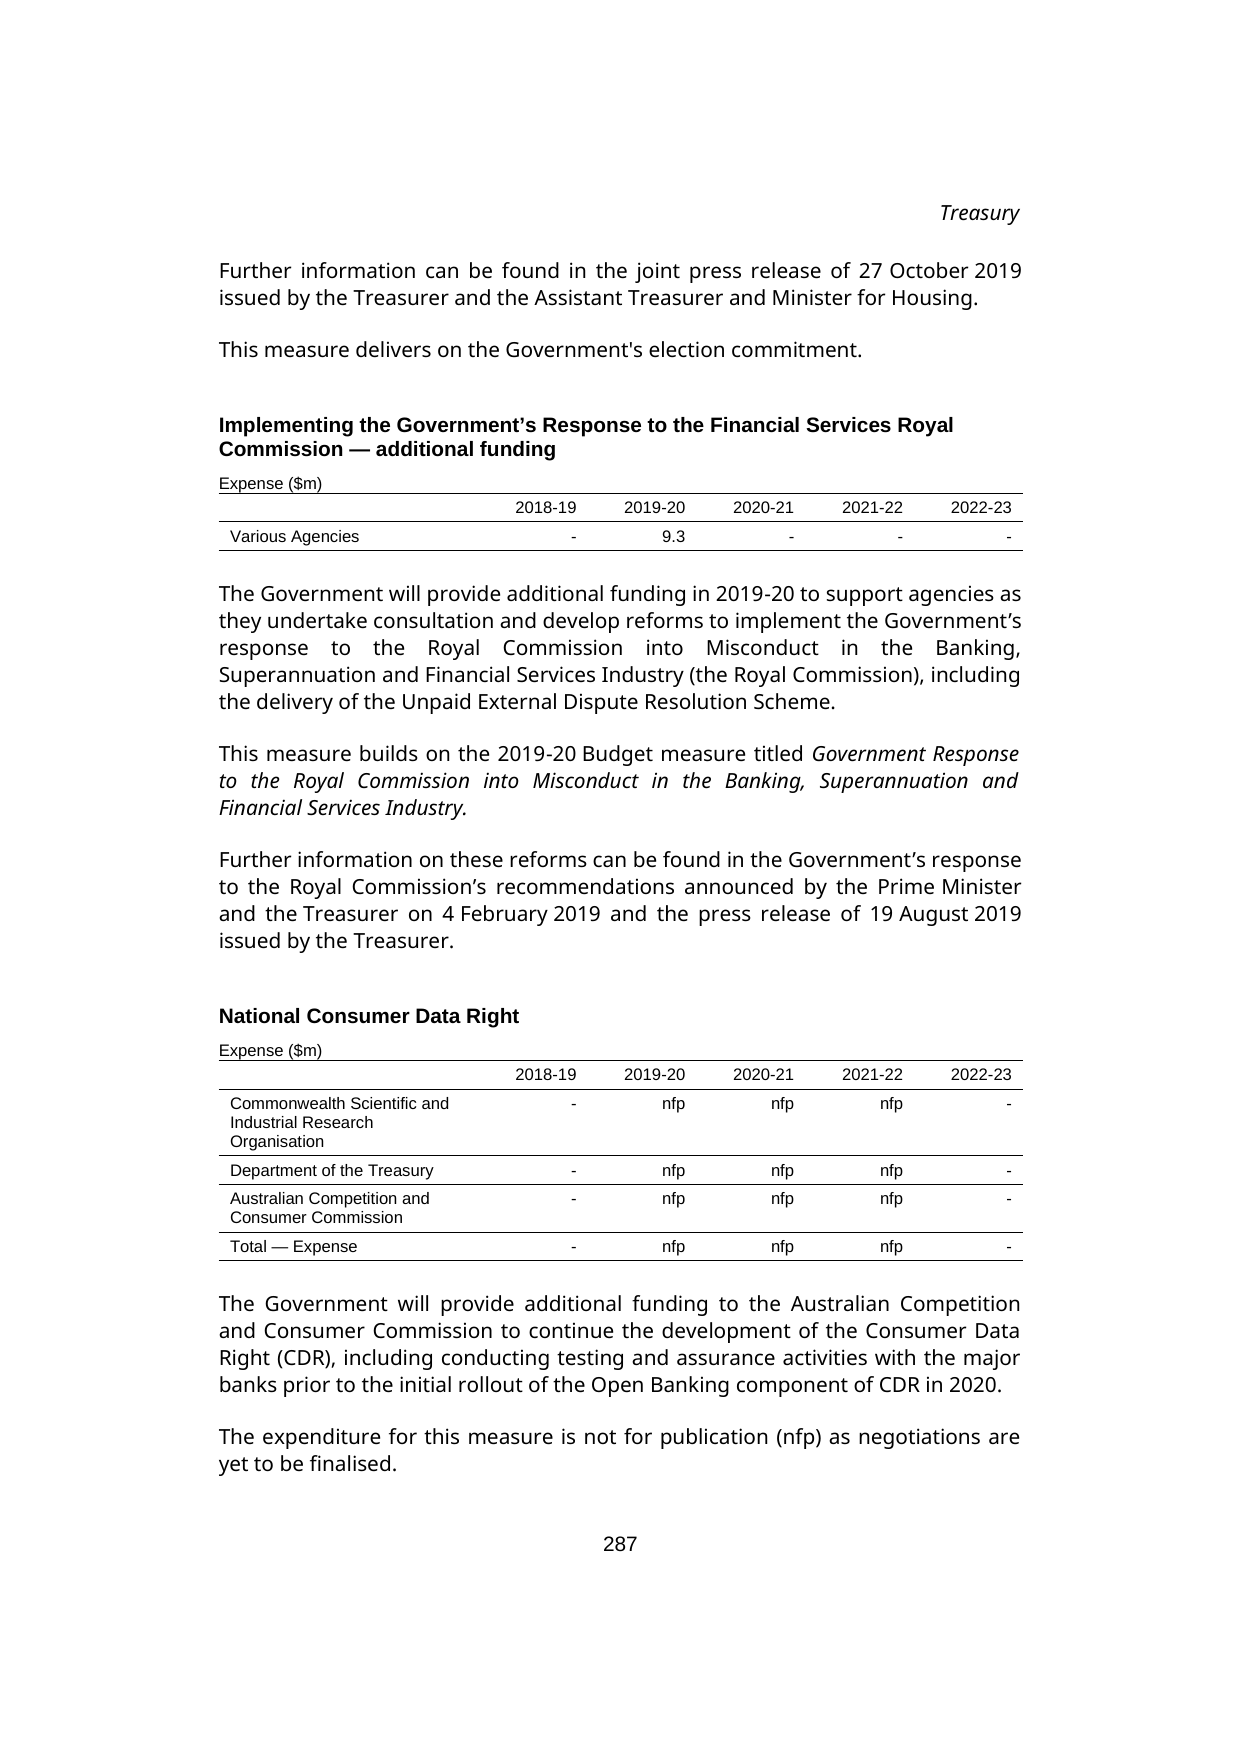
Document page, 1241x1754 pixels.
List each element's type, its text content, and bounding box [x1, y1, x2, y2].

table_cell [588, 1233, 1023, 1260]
text Further information can be found in the joint press release of 27 October 2019 issued by the Treasurer and the Assistant Treasurer and Minister for Housing. [218, 257, 1022, 311]
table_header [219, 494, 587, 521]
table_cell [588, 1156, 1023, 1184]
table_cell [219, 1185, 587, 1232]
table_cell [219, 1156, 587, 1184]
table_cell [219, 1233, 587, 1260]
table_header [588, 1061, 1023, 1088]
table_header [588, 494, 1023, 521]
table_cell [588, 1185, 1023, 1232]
text Further information on these reforms can be found in the Government’s response to the Royal Commission’s recommendations announced by the Prime Minister and the Treasurer on 4 February 2019 and the press release of 19 August 2019 issued by the Treasurer. [218, 846, 1022, 954]
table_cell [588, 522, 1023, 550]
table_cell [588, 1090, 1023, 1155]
text This measure builds on the 2019-20 Budget measure titled Government Response to the Royal Commission into Misconduct in the Banking, Superannuation and Financial Services Industry. [218, 740, 1022, 821]
text The Government will provide additional funding to the Australian Competition and Consumer Commission to continue the development of the Consumer Data Right (CDR), including conducting testing and assurance activities with the major banks prior to the initial rollout of the Open Banking component of CDR in 2020. [218, 1289, 1022, 1398]
subtitle Expense ($m) [218, 473, 1022, 493]
subtitle Expense ($m) [218, 1041, 1022, 1060]
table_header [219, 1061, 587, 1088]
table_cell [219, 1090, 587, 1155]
text The Government will provide additional funding in 2019-20 to support agencies as they undertake consultation and develop reforms to implement the Government’s response to the Royal Commission into Misconduct in the Banking, Superannuation and Financial Services Industry (the Royal Commission), including the delivery of the Unpaid External Dispute Resolution Scheme. [218, 579, 1022, 715]
text This measure delivers on the Government's election commitment. [218, 336, 1022, 363]
title Implementing the Government’s Response to the Financial Services Royal Commission — additional funding [218, 413, 1022, 461]
title National Consumer Data Right [218, 1004, 1022, 1028]
text The expenditure for this measure is not for publication (nfp) as negotiations are yet to be finalised. [218, 1423, 1022, 1477]
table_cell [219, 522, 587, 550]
